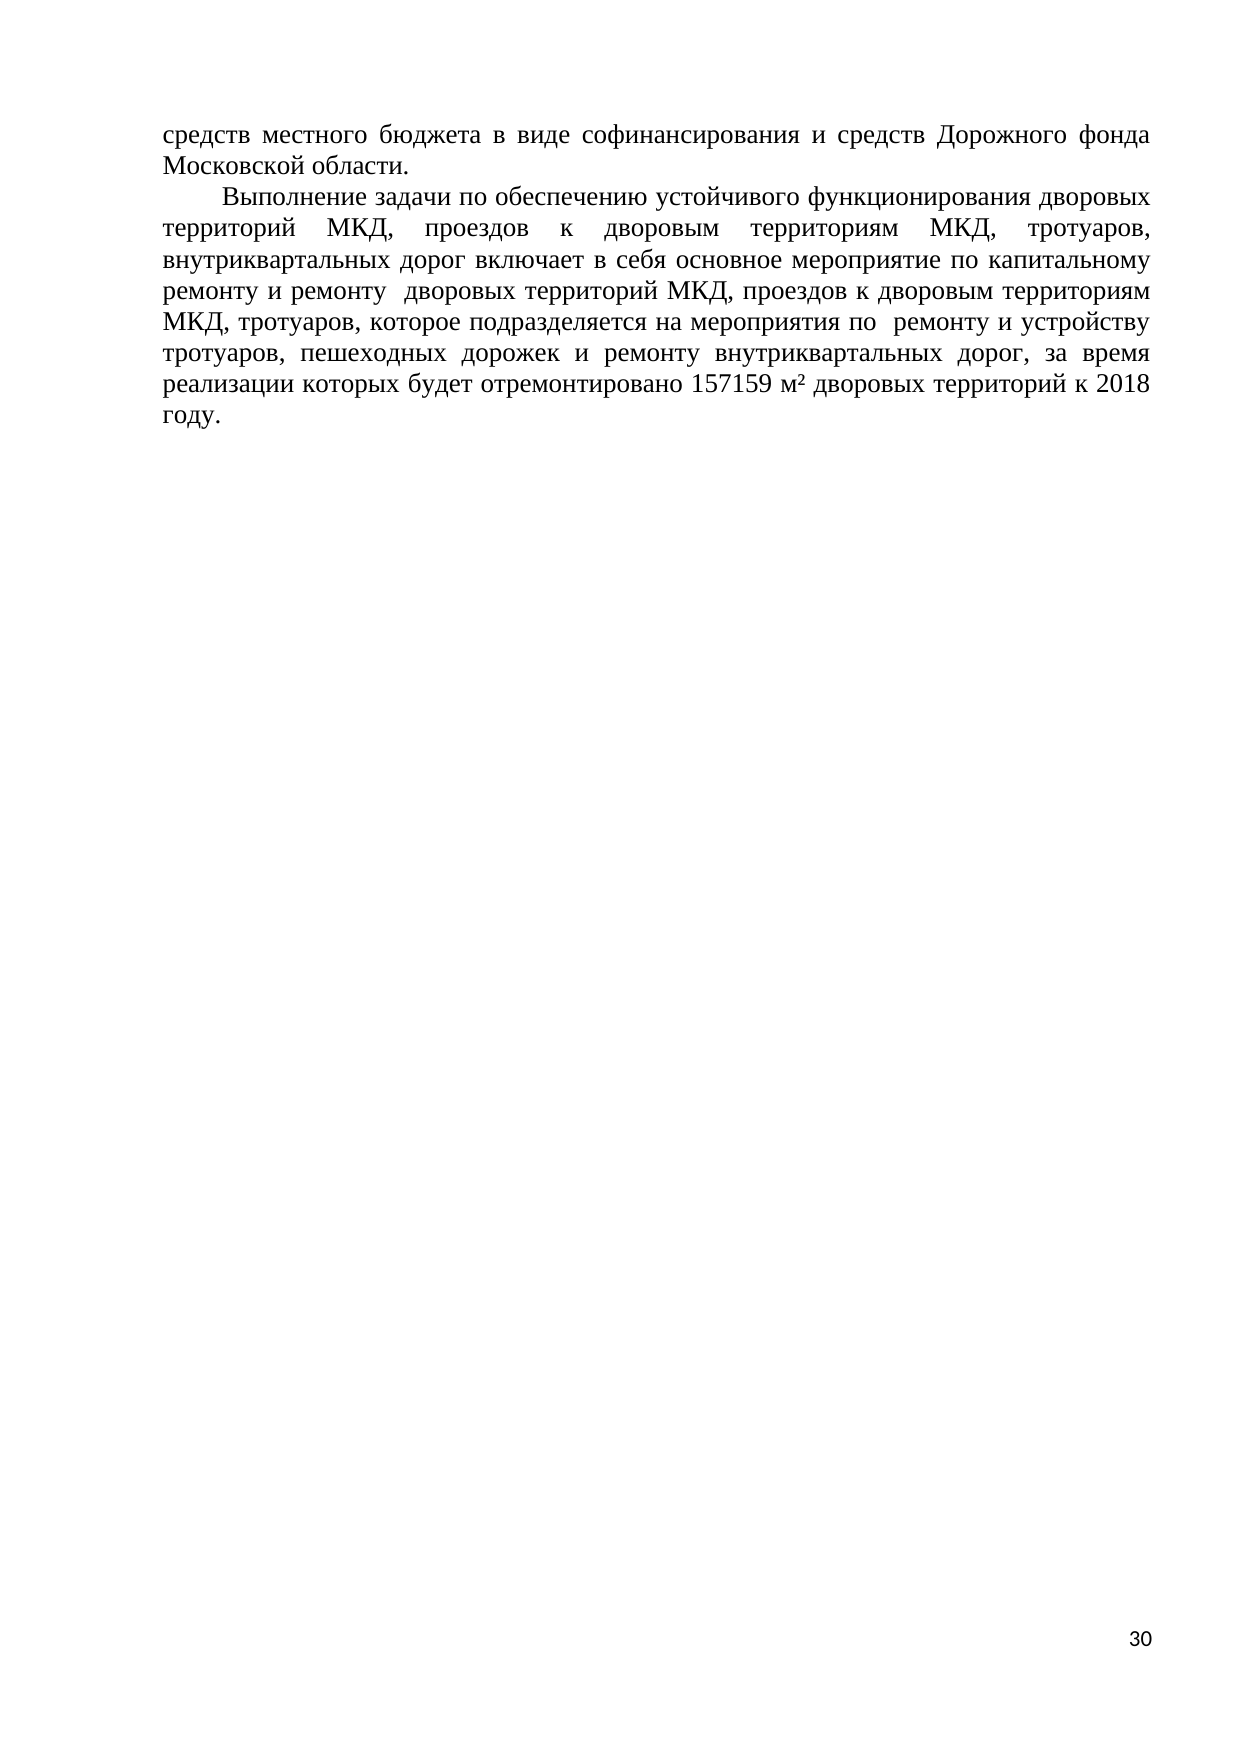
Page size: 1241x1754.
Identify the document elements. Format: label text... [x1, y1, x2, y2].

text Выполнение задачи по обеспечению устойчивого функционирования дворовых территорий МКД, проездов к дворовым территориям МКД, тротуаров, внутриквартальных дорог включает в себя основное мероприятие по капитальному ремонту и ремонту дворовых территорий МКД, проездов к дворовым территориям МКД, тротуаров, которое подразделяется на мероприятия по ремонту и устройству тротуаров, пешеходных дорожек и ремонту внутриквартальных дорог, за время реализации которых будет отремонтировано 157159 м² дворовых территорий к 2018 году. [162, 180, 1152, 429]
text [162, 118, 1152, 180]
